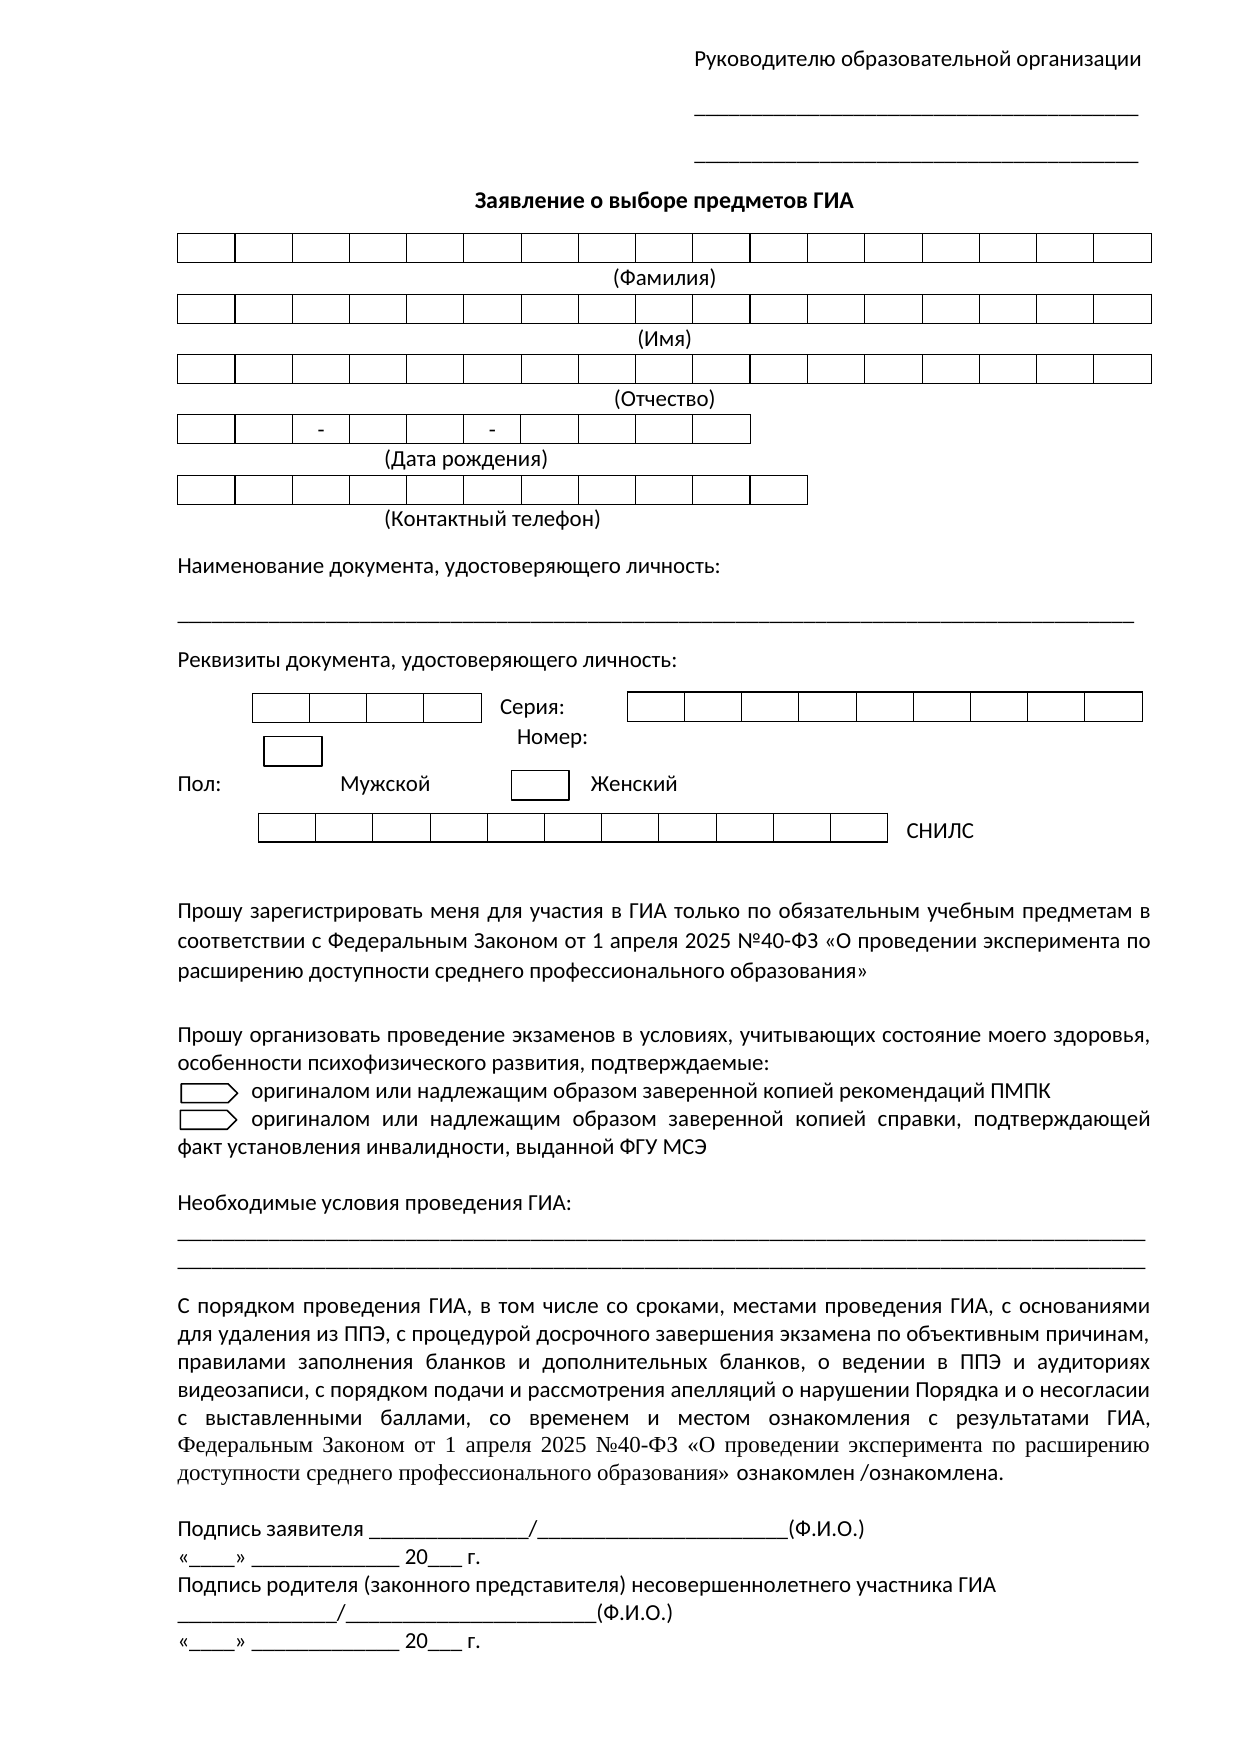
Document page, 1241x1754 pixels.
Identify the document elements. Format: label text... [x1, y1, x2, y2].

table_header [407, 355, 463, 383]
table_header [1028, 693, 1084, 721]
table_header [350, 476, 406, 503]
text Необходимые условия проведения ГИА: [177, 1188, 1152, 1216]
table_header [693, 415, 750, 443]
table_header [178, 476, 234, 503]
table_header [464, 295, 521, 323]
table_header [1037, 355, 1093, 383]
text Заявление о выборе предметов ГИА [177, 185, 1152, 214]
table_header [693, 355, 749, 383]
text «____» _____________ 20___ г. [177, 1542, 1152, 1570]
table_header [831, 814, 887, 841]
table_header [236, 355, 292, 383]
table_header [293, 476, 349, 503]
table_header [751, 476, 807, 503]
table_header [914, 693, 970, 721]
table_header [178, 234, 234, 262]
table_header [980, 234, 1036, 262]
text Наименование документа, удостоверяющего личность: [177, 551, 1152, 579]
text оригиналом или надлежащим образом заверенной копией справки, подтверждающей факт установления инвалидности, выданной ФГУ МСЭ [177, 1104, 1152, 1160]
text (Контактный телефон) [177, 504, 1152, 533]
text _______________________________________ [694, 91, 1152, 119]
table_header [774, 814, 830, 841]
table_header [799, 693, 856, 721]
text _____________________________________________________________________________________ [177, 1244, 1152, 1272]
table_header [522, 355, 578, 383]
table_header [367, 694, 423, 722]
table_header [579, 476, 635, 503]
table_header [1094, 355, 1151, 383]
table_header [293, 234, 349, 262]
table_header [545, 814, 601, 841]
table_header [424, 694, 481, 722]
table_header [1037, 234, 1093, 262]
table_header [857, 693, 913, 721]
table_header [980, 295, 1036, 323]
table_header [636, 355, 692, 383]
table_header [865, 234, 922, 262]
table_header [293, 355, 349, 383]
table_header [431, 814, 487, 841]
table_header [923, 234, 979, 262]
table_header [236, 234, 292, 262]
table_header [407, 295, 463, 323]
table_header [636, 234, 692, 262]
text _____________________________________________________________________________________ [177, 1216, 1152, 1244]
table_header [980, 355, 1036, 383]
text _______________________________________ [694, 138, 1152, 166]
table_header [923, 295, 979, 323]
table_header [1094, 295, 1151, 323]
table_header [628, 693, 684, 721]
table_header [693, 476, 749, 503]
table_header [259, 814, 315, 841]
table_header [522, 234, 578, 262]
table_header [579, 295, 635, 323]
table_header [1094, 234, 1151, 262]
table_header [236, 415, 292, 443]
text Серия: Номер: [177, 692, 1152, 750]
text Реквизиты документа, удостоверяющего личность: [177, 645, 1152, 673]
table_header [579, 415, 635, 443]
text Подпись родителя (законного представителя) несовершеннолетнего участника ГИА ______________/______________________(Ф.И.О.) [177, 1570, 1152, 1626]
table_header [253, 694, 309, 722]
table_header [293, 295, 349, 323]
table_header [971, 693, 1027, 721]
table_header [717, 814, 773, 841]
table_header [865, 355, 922, 383]
table_header [350, 415, 406, 443]
table_header [350, 295, 406, 323]
table_header - [464, 415, 520, 443]
table_header [236, 295, 292, 323]
table_header [579, 355, 635, 383]
table_header [350, 234, 406, 262]
text СНИЛС [177, 816, 1152, 844]
table_header [685, 693, 741, 721]
table_header [751, 355, 807, 383]
table_header [1037, 295, 1093, 323]
table_header [464, 234, 521, 262]
text Подпись заявителя ______________/______________________(Ф.И.О.) [177, 1514, 1152, 1542]
table_header [751, 234, 807, 262]
text Пол: Мужской Женский [177, 769, 1152, 797]
table_header [693, 234, 749, 262]
table_header [488, 814, 544, 841]
text (Отчество) [177, 384, 1152, 412]
text Прошу организовать проведение экзаменов в условиях, учитывающих состояние моего здоровья, особенности психофизического развития, подтверждаемые: [177, 1020, 1152, 1076]
table_header [636, 295, 692, 323]
table_header [579, 234, 635, 262]
table_header [923, 355, 979, 383]
table_header [522, 476, 578, 503]
table_header [522, 295, 578, 323]
table_header [178, 355, 234, 383]
table_header [236, 476, 292, 503]
text «____» _____________ 20___ г. [177, 1626, 1152, 1654]
table_header [521, 415, 578, 443]
text (Фамилия) [177, 263, 1152, 291]
table_header [1085, 693, 1142, 721]
table_header [316, 814, 372, 841]
table_header [373, 814, 430, 841]
table_header [310, 694, 366, 722]
table_header [350, 355, 406, 383]
table_header [808, 234, 864, 262]
table_header [693, 295, 749, 323]
table_header [178, 295, 234, 323]
table_header [407, 234, 463, 262]
table_header [636, 476, 692, 503]
table_header [407, 415, 463, 443]
text (Имя) [177, 324, 1152, 352]
table_header [464, 355, 521, 383]
text С порядком проведения ГИА, в том числе со сроками, местами проведения ГИА, с основаниями для удаления из ППЭ, с процедурой досрочного завершения экзамена по объективным причинам, правилами заполнения бланков и дополнительных бланков, о ведении в ППЭ и аудиториях видеозаписи, с порядком подачи и рассмотрения апелляций о нарушении Порядка и о несогласии с выставленными баллами, со временем и местом ознакомления с результатами ГИА, Федеральным Законом от 1 апреля 2025 №40-ФЗ «О проведении эксперимента по расширению доступности среднего профессионального образования» ознакомлен /ознакомлена. [177, 1291, 1152, 1486]
table_header [808, 295, 864, 323]
table_header [178, 415, 234, 443]
text ____________________________________________________________________________________ [177, 598, 1152, 626]
table_header - [293, 415, 349, 443]
table_header [464, 476, 521, 503]
text оригиналом или надлежащим образом заверенной копией рекомендаций ПМПК [177, 1076, 1152, 1104]
table_header [407, 476, 463, 503]
table_header [751, 295, 807, 323]
text Прошу зарегистрировать меня для участия в ГИА только по обязательным учебным предметам в соответствии с Федеральным Законом от 1 апреля 2025 №40-ФЗ «О проведении эксперимента по расширению доступности среднего профессионального образования» [177, 896, 1152, 984]
table_header [636, 415, 692, 443]
table_header [808, 355, 864, 383]
table_header [602, 814, 658, 841]
table_header [742, 693, 798, 721]
table_header [865, 295, 922, 323]
table_header [659, 814, 716, 841]
text (Дата рождения) [177, 444, 1152, 472]
text Руководителю образовательной организации [694, 44, 1152, 72]
